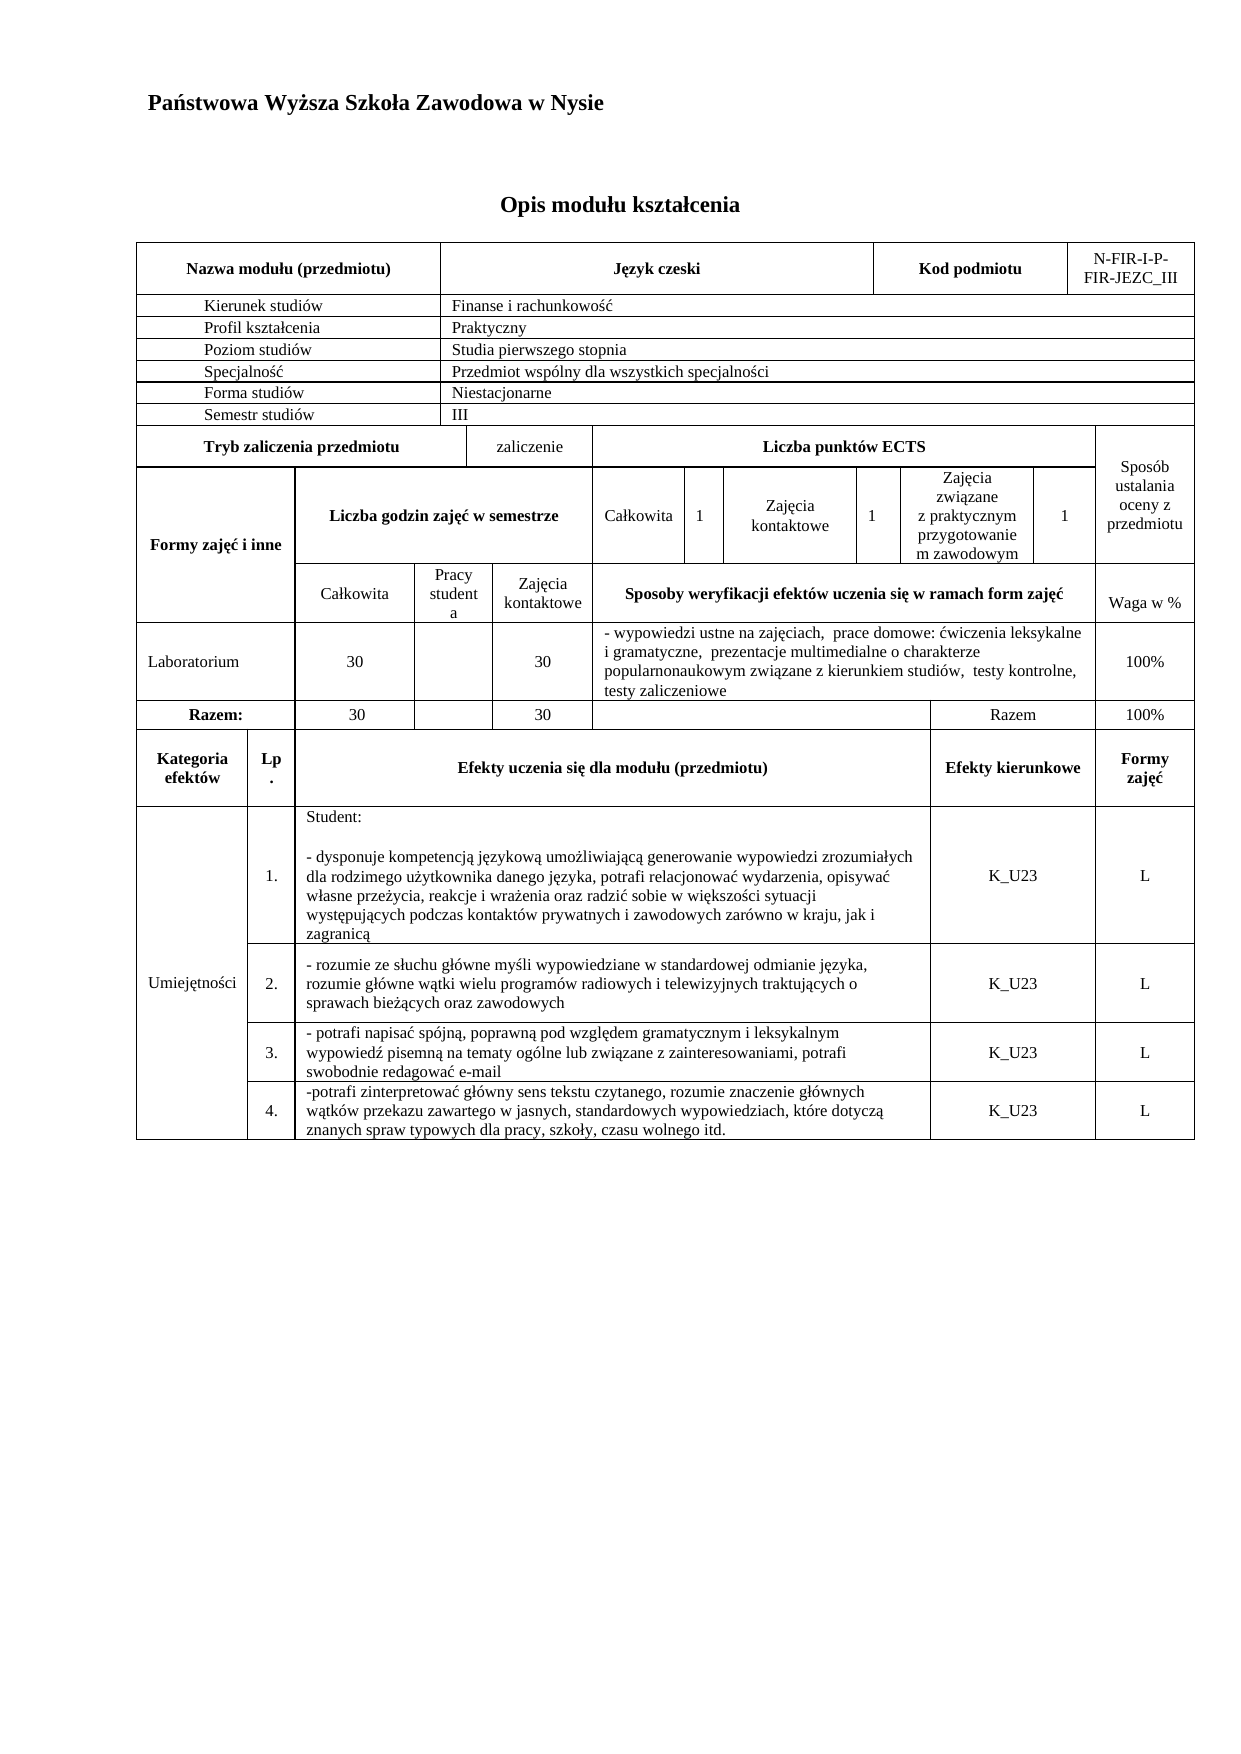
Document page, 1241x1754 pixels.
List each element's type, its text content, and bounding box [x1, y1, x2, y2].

table_cell [593, 701, 930, 728]
table_header Język czeski [441, 243, 873, 294]
table_cell zaliczenie [467, 426, 592, 466]
table_cell Poziom studiów [137, 339, 440, 359]
table_cell Razem [931, 701, 1095, 728]
table_cell Profil kształcenia [137, 317, 440, 338]
table_cell L [1096, 1082, 1194, 1139]
table_cell 100% [1096, 623, 1194, 699]
table_cell Zajęcia kontaktowe [493, 564, 592, 622]
table_cell Laboratorium [137, 623, 294, 699]
table_cell Całkowita [593, 468, 684, 563]
table_cell L [1096, 1023, 1194, 1081]
table_cell 30 [493, 701, 592, 728]
table_cell Sposób ustalania oceny z przedmiotu [1096, 426, 1194, 563]
table_cell K_U23 [931, 1082, 1095, 1139]
table_cell Lp. [248, 730, 294, 806]
table_cell Razem: [137, 701, 294, 728]
table_cell Finanse i rachunkowość [441, 295, 1194, 316]
text Państwowa Wyższa Szkoła Zawodowa w Nysie [148, 89, 1092, 115]
table_cell 4. [248, 1082, 294, 1139]
table_cell Student: - dysponuje kompetencją językową umożliwiającą generowanie wypowiedzi zrozumiałych dla rodzimego użytkownika danego języka, potrafi relacjonować wydarzenia, opisywać własne przeżycia, reakcje i wrażenia oraz radzić sobie w większości sytuacji występujących podczas kontaktów prywatnych i zawodowych zarówno w kraju, jak i zagranicą [296, 807, 930, 943]
table_cell Efekty uczenia się dla modułu (przedmiotu) [296, 730, 930, 806]
table_cell Tryb zaliczenia przedmiotu [137, 426, 466, 466]
table_cell L [1096, 807, 1194, 943]
table_cell Studia pierwszego stopnia [441, 339, 1194, 359]
table_cell III [441, 404, 1194, 425]
table_cell 30 [296, 623, 414, 699]
table_cell - potrafi napisać spójną, poprawną pod względem gramatycznym i leksykalnym wypowiedź pisemną na tematy ogólne lub związane z zainteresowaniami, potrafi swobodnie redagować e-mail [296, 1023, 930, 1081]
table_cell K_U23 [931, 1023, 1095, 1081]
table_cell Kierunek studiów [137, 295, 440, 316]
text Opis modułu kształcenia [148, 191, 1092, 217]
table_cell -potrafi zinterpretować główny sens tekstu czytanego, rozumie znaczenie głównych wątków przekazu zawartego w jasnych, standardowych wypowiedziach, które dotyczą znanych spraw typowych dla pracy, szkoły, czasu wolnego itd. [296, 1082, 930, 1139]
table_cell - wypowiedzi ustne na zajęciach, prace domowe: ćwiczenia leksykalne i gramatyczne, prezentacje multimedialne o charakterze popularnonaukowym związane z kierunkiem studiów, testy kontrolne, testy zaliczeniowe [593, 623, 1095, 699]
table_header Nazwa modułu (przedmiotu) [137, 243, 440, 294]
table_cell Liczba punktów ECTS [593, 426, 1095, 466]
table_cell Specjalność [137, 361, 440, 381]
table_cell Zajęcia związane z praktycznym przygotowaniem zawodowym [901, 468, 1033, 563]
table_cell 1 [1034, 468, 1095, 563]
table_cell 3. [248, 1023, 294, 1081]
table_cell Waga w % [1096, 564, 1194, 622]
table_cell Sposoby weryfikacji efektów uczenia się w ramach form zajęć [593, 564, 1095, 622]
table_cell - rozumie ze słuchu główne myśli wypowiedziane w standardowej odmianie języka, rozumie główne wątki wielu programów radiowych i telewizyjnych traktujących o sprawach bieżących oraz zawodowych [296, 944, 930, 1022]
table_cell 2. [248, 944, 294, 1022]
table_cell Kategoria efektów [137, 730, 247, 806]
table_cell 100% [1096, 701, 1194, 728]
table_cell Liczba godzin zajęć w semestrze [296, 468, 592, 563]
table_cell Przedmiot wspólny dla wszystkich specjalności [441, 361, 1194, 381]
table_cell 30 [296, 701, 414, 728]
table_cell Zajęcia kontaktowe [724, 468, 856, 563]
table_cell L [1096, 944, 1194, 1022]
table_cell 1 [685, 468, 723, 563]
table_cell K_U23 [931, 944, 1095, 1022]
table_cell 30 [493, 623, 592, 699]
table_cell Formy zajęć [1096, 730, 1194, 806]
table_cell Praktyczny [441, 317, 1194, 338]
table_cell Semestr studiów [137, 404, 440, 425]
table_cell 1 [857, 468, 900, 563]
table_header N-FIR-I-P-FIR-JEZC_III [1068, 243, 1194, 294]
table_cell Efekty kierunkowe [931, 730, 1095, 806]
table_cell K_U23 [931, 807, 1095, 943]
table_cell [415, 623, 492, 699]
table_cell Umiejętności [137, 807, 247, 1139]
table_cell Formy zajęć i inne [137, 468, 294, 622]
table_cell [415, 701, 492, 728]
table_cell Całkowita [296, 564, 414, 622]
table_cell Niestacjonarne [441, 383, 1194, 403]
table_cell Pracy studenta [415, 564, 492, 622]
table_cell Forma studiów [137, 383, 440, 403]
table_cell 1. [248, 807, 294, 943]
table_header Kod podmiotu [874, 243, 1067, 294]
